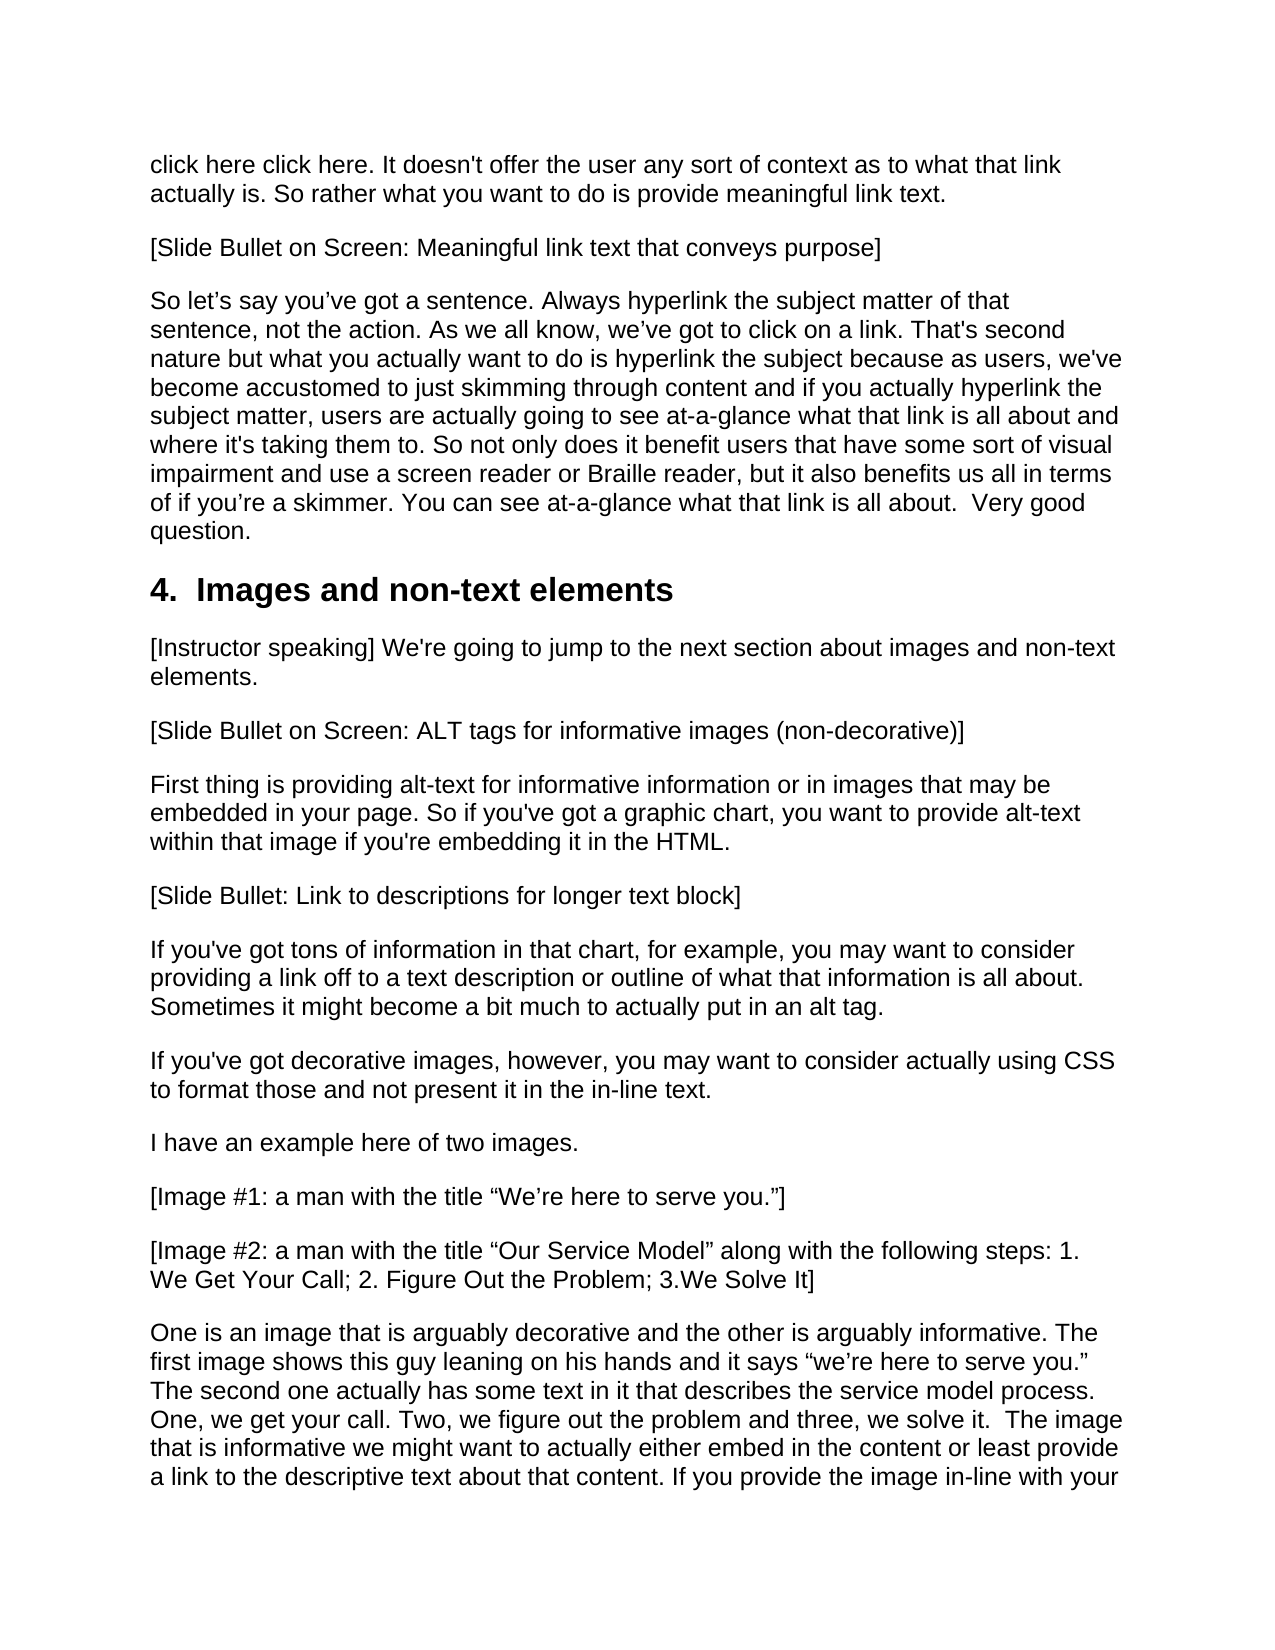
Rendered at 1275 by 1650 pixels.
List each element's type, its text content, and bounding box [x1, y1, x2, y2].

text If you've got tons of information in that chart, for example, you may want to consider providing a link off to a text description or outline of what that information is all about. Sometimes it might become a bit much to actually put in an alt tag. [150, 935, 1125, 1021]
text [Slide Bullet on Screen: ALT tags for informative images (non-decorative)] [150, 716, 1125, 745]
text I have an example here of two images. [150, 1128, 1125, 1157]
text If you've got decorative images, however, you may want to consider actually using CSS to format those and not present it in the in-line text. [150, 1046, 1125, 1103]
text [Slide Bullet: Link to descriptions for longer text block] [150, 881, 1125, 910]
text So let’s say you’ve got a sentence. Always hyperlink the subject matter of that sentence, not the action. As we all know, we’ve got to click on a link. That's second nature but what you actually want to do is hyperlink the subject because as users, we've become accustomed to just skimming through content and if you actually hyperlink the subject matter, users are actually going to see at-a-glance what that link is all about and where it's taking them to. So not only does it benefit users that have some sort of visual impairment and use a screen reader or Braille reader, but it also benefits us all in terms of if you’re a skimmer. You can see at-a-glance what that link is all about. Very good question. [150, 286, 1125, 545]
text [150, 150, 1125, 207]
text [Instructor speaking] We're going to jump to the next section about images and non-text elements. [150, 633, 1125, 691]
text [Image #1: a man with the title “We’re here to serve you.”] [150, 1182, 1125, 1211]
text First thing is providing alt-text for informative information or in images that may be embedded in your page. So if you've got a graphic chart, you want to provide alt-text within that image if you're embedding it in the HTML. [150, 770, 1125, 856]
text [150, 1318, 1125, 1491]
text [Slide Bullet on Screen: Meaningful link text that conveys purpose] [150, 232, 1125, 261]
text [Image #2: a man with the title “Our Service Model” along with the following steps: 1. We Get Your Call; 2. Figure Out the Problem; 3.We Solve It] [150, 1236, 1125, 1293]
subtitle 4. Images and non-text elements [150, 570, 1125, 608]
